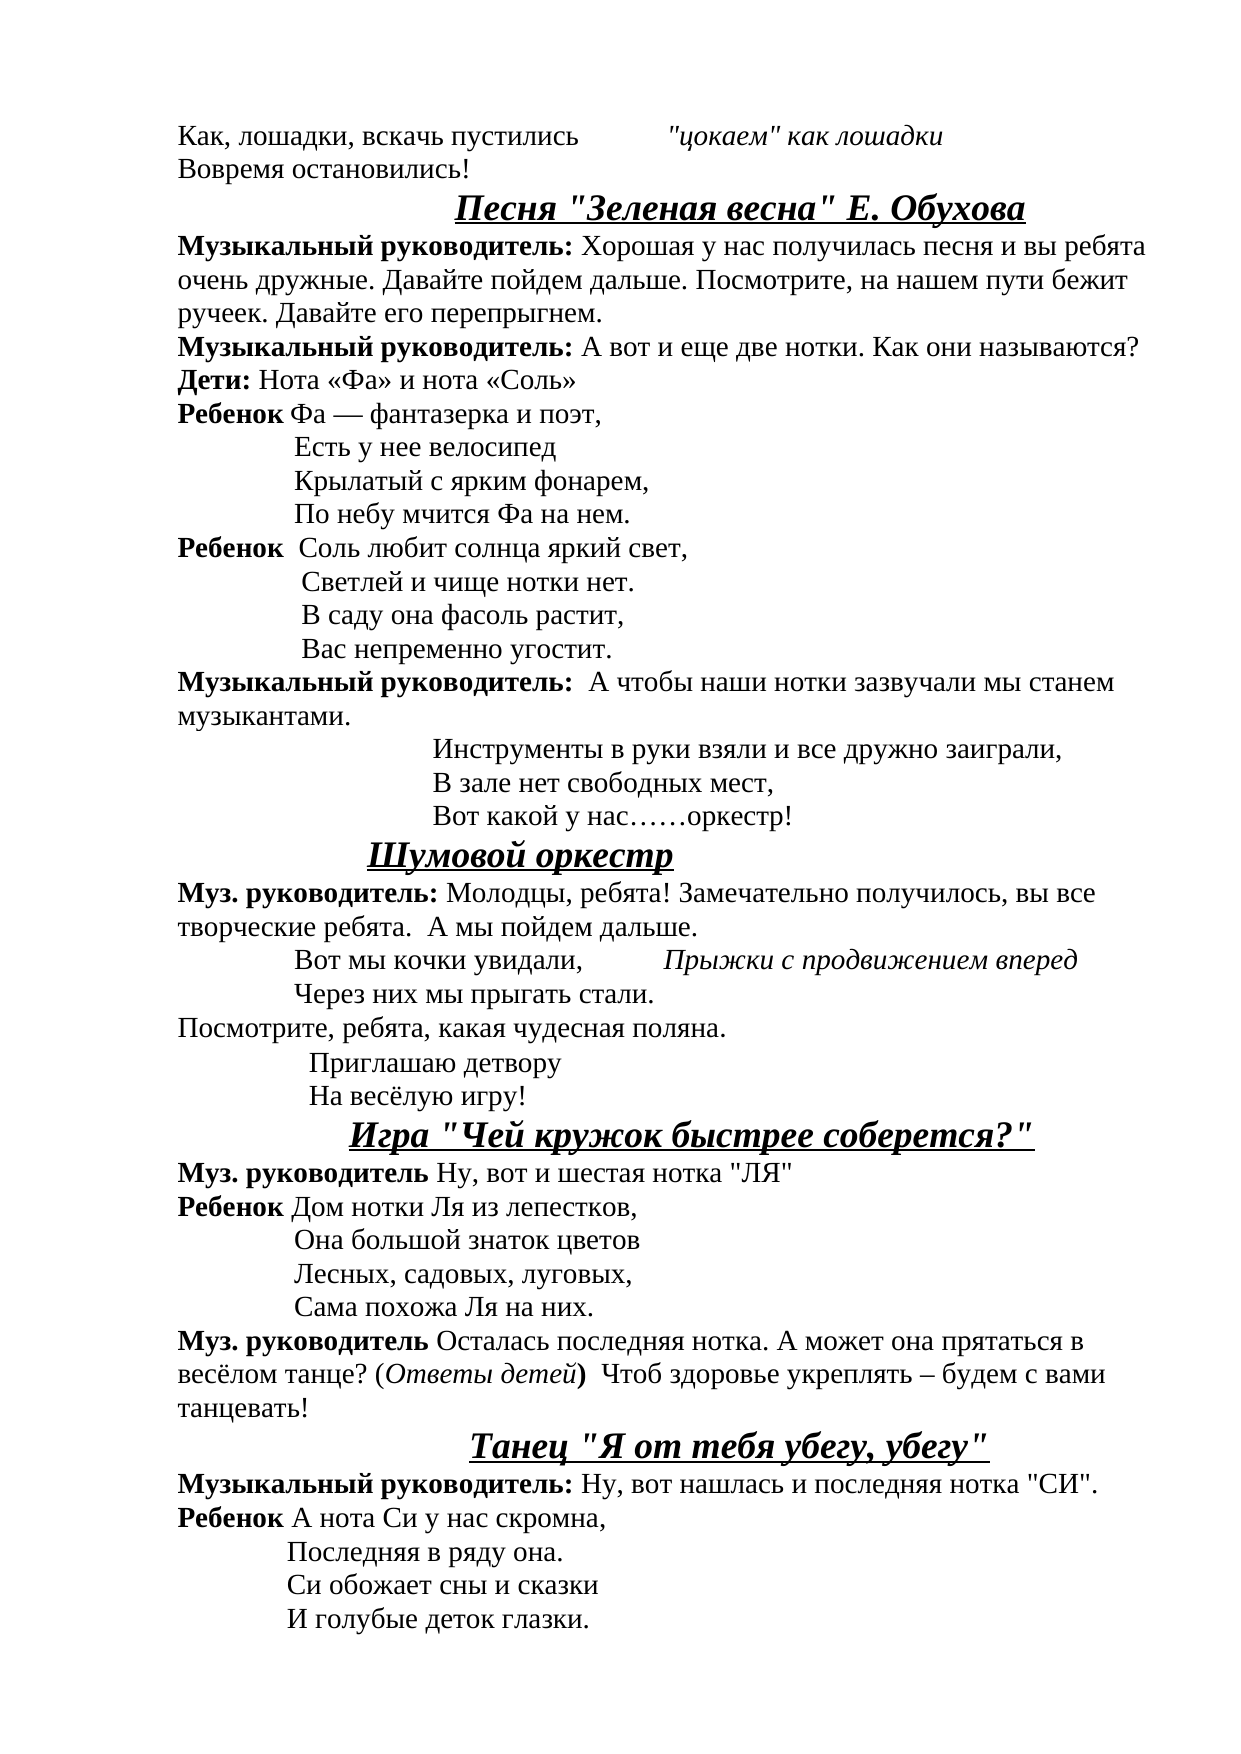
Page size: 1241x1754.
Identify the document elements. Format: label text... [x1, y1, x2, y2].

text Танец "Я от тебя убегу, убегу" [177, 1423, 1152, 1467]
text Шумовой оркестр [177, 832, 1152, 875]
text Музыкальный руководитель: А чтобы наши нотки зазвучали мы станем музыкантами. [177, 664, 1152, 731]
text Муз. руководитель Осталась последняя нотка. А может она прятаться в весёлом танце? (Ответы детей) Чтоб здоровье укреплять – будем с вами танцевать! [177, 1323, 1152, 1423]
text Ребенок Фа — фантазерка и поэт, Есть у нее велосипед Крылатый с ярким фонарем, По небу мчится Фа на нем. [177, 396, 1152, 530]
text Вот какой у нас……оркестр! [177, 798, 1152, 832]
text Ребенок А нота Си у нас скромна, Последняя в ряду она. Си обожает сны и сказки И голубые деток глазки. [177, 1500, 1152, 1634]
text Музыкальный руководитель: Хорошая у нас получилась песня и вы ребята очень дружные. Давайте пойдем дальше. Посмотрите, на нашем пути бежит ручеек. Давайте его перепрыгнем. [177, 228, 1152, 329]
text Музыкальный руководитель: А вот и еще две нотки. Как они называются? [177, 329, 1152, 362]
text Посмотрите, ребята, какая чудесная поляна. [177, 1009, 1152, 1045]
text Муз. руководитель Ну, вот и шестая нотка "ЛЯ" [177, 1155, 1152, 1189]
text Ребенок Дом нотки Ля из лепестков, Она большой знаток цветов Лесных, садовых, луговых, Сама похожа Ля на них. [177, 1189, 1152, 1323]
text Ребенок Соль любит солнца яркий свет, Светлей и чище нотки нет. В саду она фасоль растит, Вас непременно угостит. [177, 530, 1152, 664]
text Вот мы кочки увидали, Прыжки с продвижением вперед [177, 942, 1152, 976]
text Муз. руководитель: Молодцы, ребята! Замечательно получилось, вы все творческие ребята. А мы пойдем дальше. [177, 875, 1152, 942]
text Песня "Зеленая весна" Е. Обухова [177, 185, 1152, 228]
text Приглашаю детвору На весёлую игру! Игра "Чей кружок быстрее соберется?" [177, 1045, 1152, 1155]
text Через них мы прыгать стали. [177, 976, 1152, 1009]
text Как, лошадки, вскачь пустились "цокаем" как лошадки [177, 118, 1152, 152]
text Дети: Нота «Фа» и нота «Соль» [177, 362, 1152, 396]
text Инструменты в руки взяли и все дружно заиграли, В зале нет свободных мест, [774, 731, 1152, 798]
text Музыкальный руководитель: Ну, вот нашлась и последняя нотка "СИ". [177, 1467, 1152, 1500]
text Вовремя остановились! [177, 152, 1152, 185]
